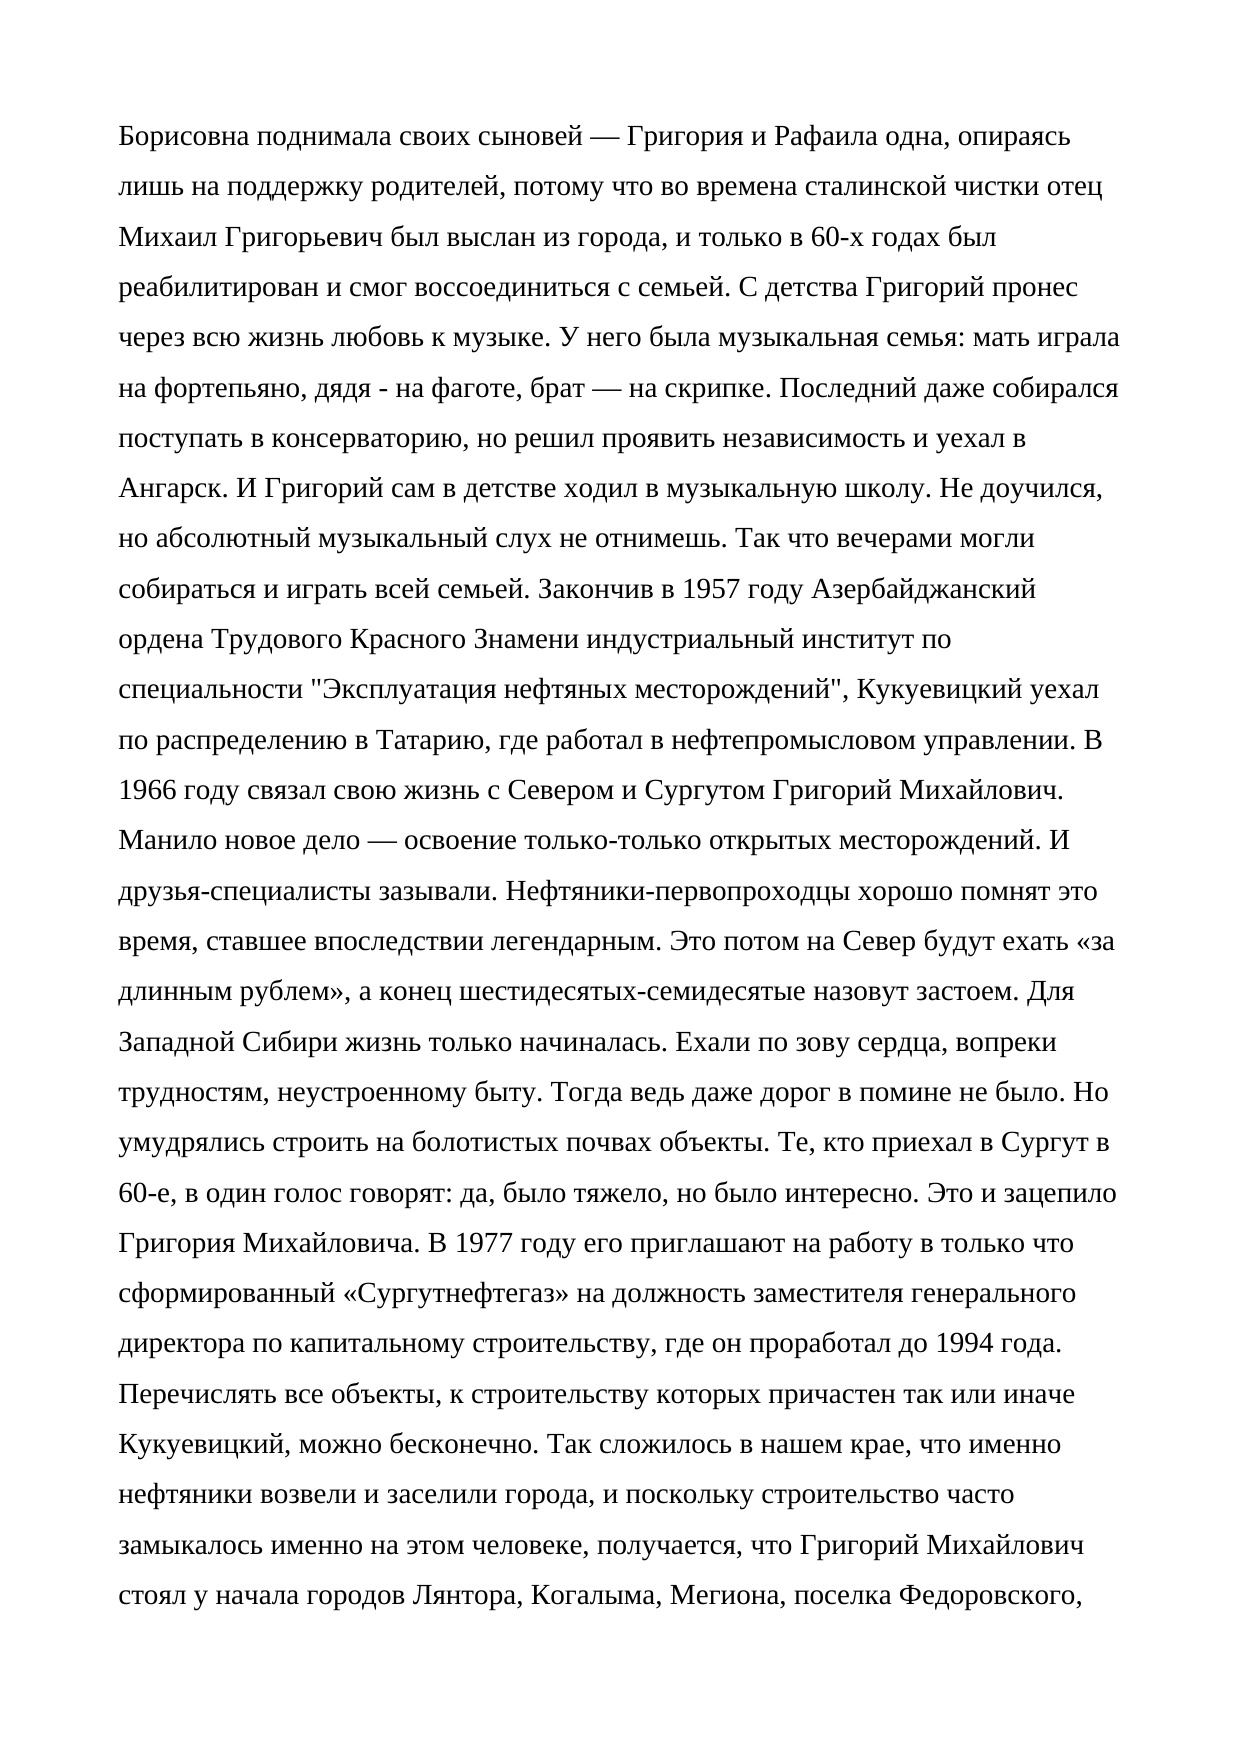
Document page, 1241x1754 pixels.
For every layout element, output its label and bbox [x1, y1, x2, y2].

text [118, 118, 1122, 1611]
